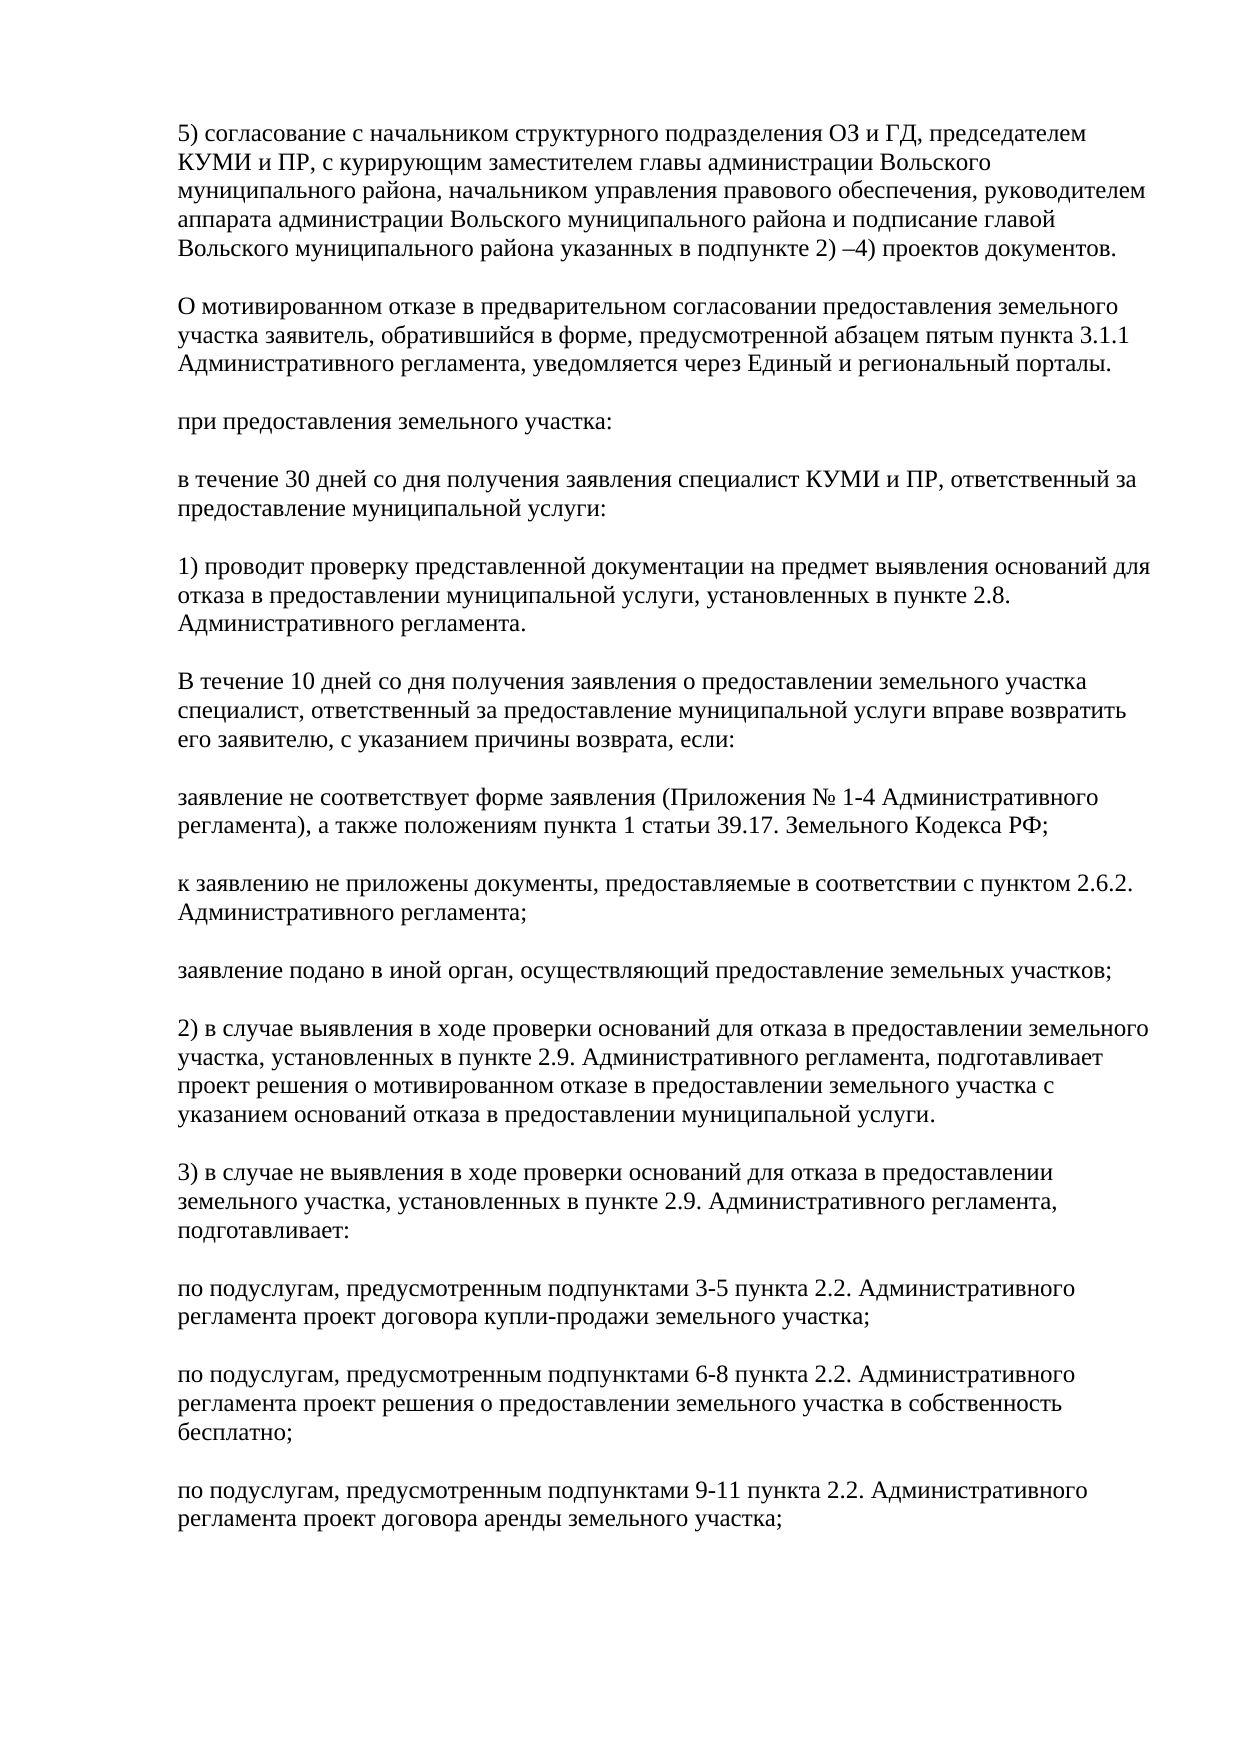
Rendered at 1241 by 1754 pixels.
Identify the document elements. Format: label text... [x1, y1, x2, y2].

text заявление подано в иной орган, осуществляющий предоставление земельных участков; [177, 955, 1152, 984]
text по подуслугам, предусмотренным подпунктами 9-11 пункта 2.2. Административного регламента проект договора аренды земельного участка; [177, 1475, 1152, 1532]
text 1) проводит проверку представленной документации на предмет выявления оснований для отказа в предоставлении муниципальной услуги, установленных в пункте 2.8. Административного регламента. [177, 551, 1152, 637]
text О мотивированном отказе в предварительном согласовании предоставления земельного участка заявитель, обратившийся в форме, предусмотренной абзацем пятым пункта 3.1.1 Административного регламента, уведомляется через Единый и региональный порталы. [177, 291, 1152, 377]
text 3) в случае не выявления в ходе проверки оснований для отказа в предоставлении земельного участка, установленных в пункте 2.9. Административного регламента, подготавливает: [177, 1157, 1152, 1243]
text при предоставления земельного участка: [177, 406, 1152, 435]
text к заявлению не приложены документы, предоставляемые в соответствии с пунктом 2.6.2. Административного регламента; [177, 868, 1152, 926]
text 2) в случае выявления в ходе проверки оснований для отказа в предоставлении земельного участка, установленных в пункте 2.9. Административного регламента, подготавливает проект решения о мотивированном отказе в предоставлении земельного участка с указанием оснований отказа в предоставлении муниципальной услуги. [177, 1013, 1152, 1128]
text заявление не соответствует форме заявления (Приложения № 1-4 Административного регламента), а также положениям пункта 1 статьи 39.17. Земельного Кодекса РФ; [177, 782, 1152, 839]
text по подуслугам, предусмотренным подпунктами 6-8 пункта 2.2. Административного регламента проект решения о предоставлении земельного участка в собственность бесплатно; [177, 1359, 1152, 1446]
text В течение 10 дней со дня получения заявления о предоставлении земельного участка специалист, ответственный за предоставление муниципальной услуги вправе возвратить его заявителю, с указанием причины возврата, если: [177, 666, 1152, 753]
text по подуслугам, предусмотренным подпунктами 3-5 пункта 2.2. Административного регламента проект договора купли-продажи земельного участка; [177, 1273, 1152, 1330]
text 5) согласование с начальником структурного подразделения ОЗ и ГД, председателем КУМИ и ПР, с курирующим заместителем главы администрации Вольского муниципального района, начальником управления правового обеспечения, руководителем аппарата администрации Вольского муниципального района и подписание главой Вольского муниципального района указанных в подпункте 2) –4) проектов документов. [177, 118, 1152, 262]
text в течение 30 дней со дня получения заявления специалист КУМИ и ПР, ответственный за предоставление муниципальной услуги: [177, 464, 1152, 522]
